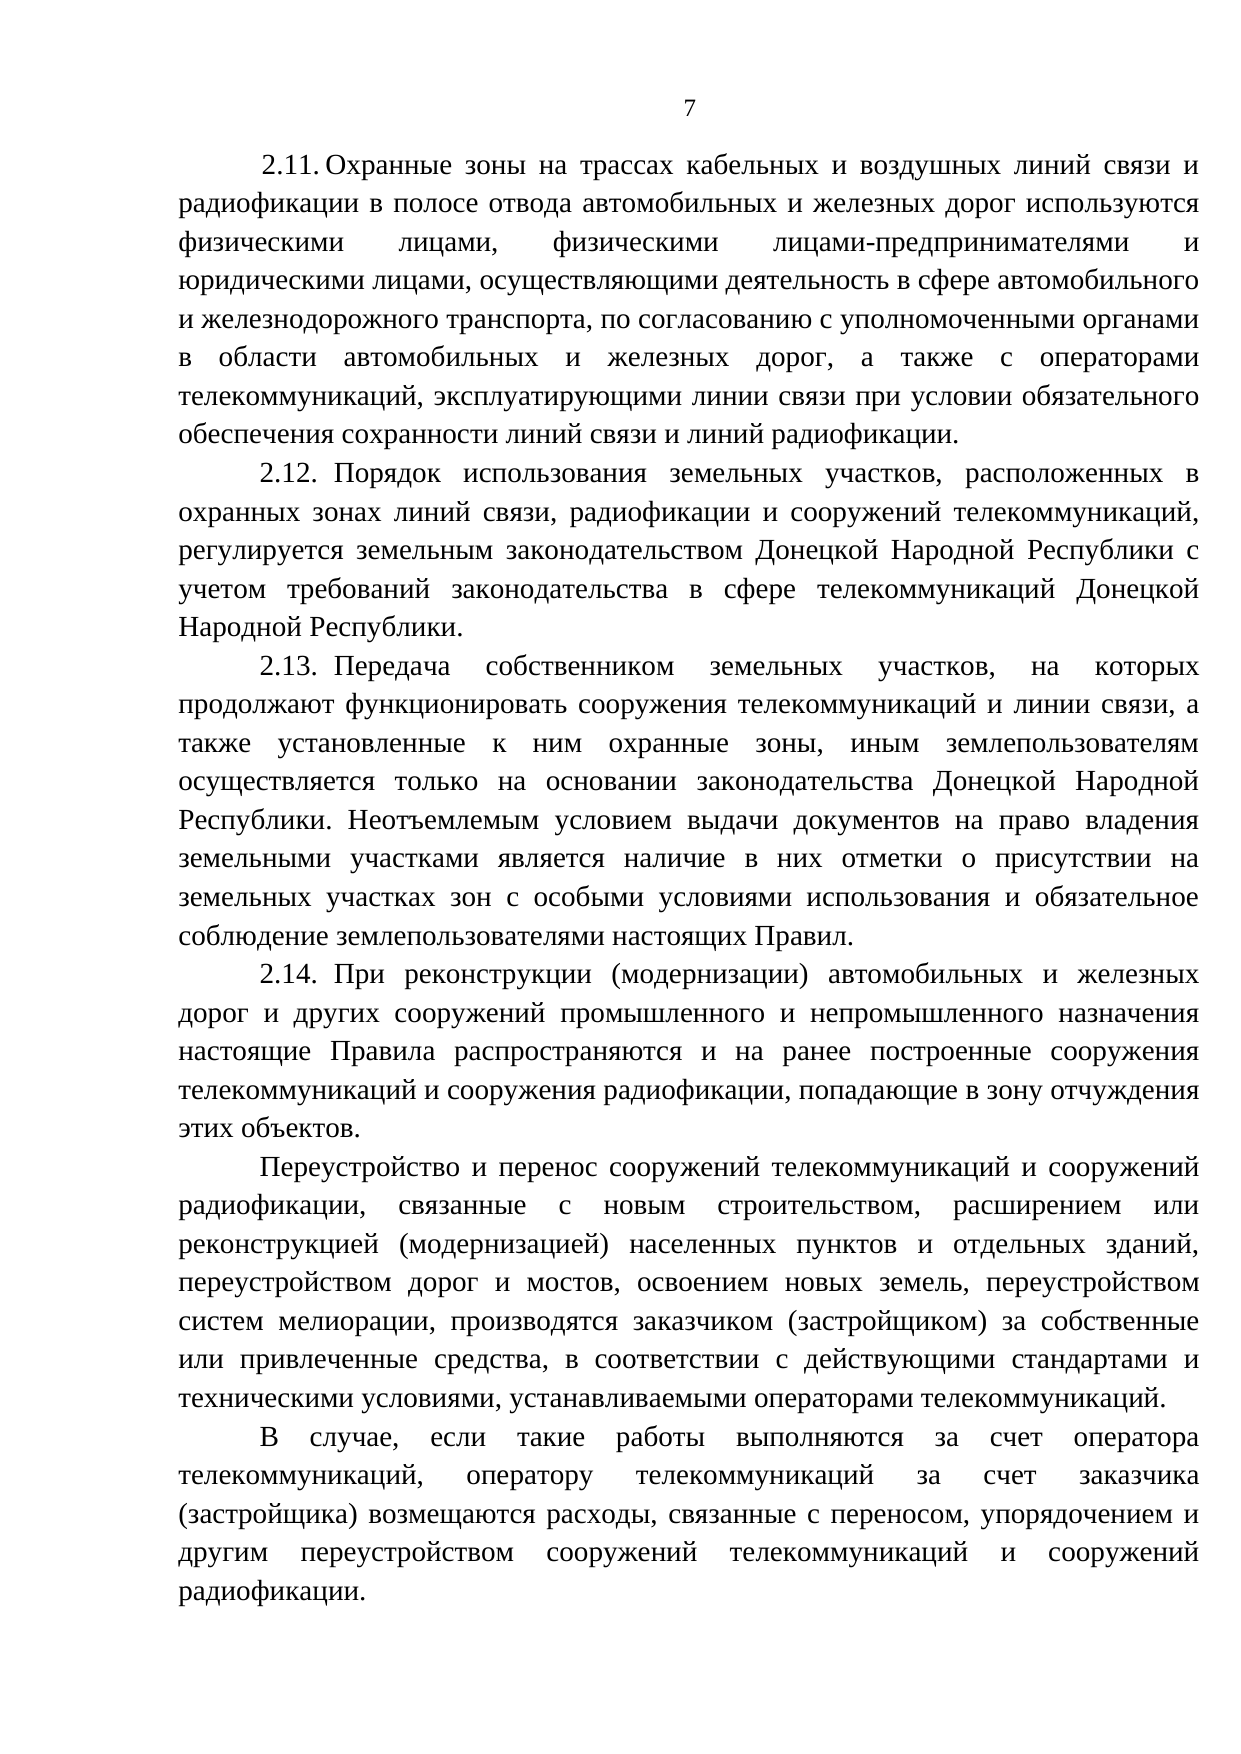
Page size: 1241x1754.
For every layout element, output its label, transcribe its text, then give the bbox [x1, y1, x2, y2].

list Передача собственником земельных участков, на которых продолжают функционировать сооружения телекоммуникаций и линии связи, а также установленные к ним охранные зоны, иным землепользователям осуществляется только на основании законодательства Донецкой Народной Республики. Неотъемлемым условием выдачи документов на право владения земельными участками является наличие в них отметки о присутствии на земельных участках зон с особыми условиями использования и обязательное соблюдение землепользователями настоящих Правил. [178, 648, 1200, 951]
text В случае, если такие работы выполняются за счет оператора телекоммуникаций, оператору телекоммуникаций за счет заказчика (застройщика) возмещаются расходы, связанные с переносом, упорядочением и другим переустройством сооружений телекоммуникаций и сооружений радиофикации. [178, 1419, 1200, 1606]
list Охранные зоны на трассах кабельных и воздушных линий связи и радиофикации в полосе отвода автомобильных и железных дорог используются физическими лицами, физическими лицами-предпринимателями и юридическими лицами, осуществляющими деятельность в сфере автомобильного и железнодорожного транспорта, по согласованию с уполномоченными органами в области автомобильных и железных дорог, а также с операторами телекоммуникаций, эксплуатирующими линии связи при условии обязательного обеспечения сохранности линий связи и линий радиофикации. [178, 147, 1200, 450]
list Порядок использования земельных участков, расположенных в охранных зонах линий связи, радиофикации и сооружений телекоммуникаций, регулируется земельным законодательством Донецкой Народной Республики с учетом требований законодательства в сфере телекоммуникаций Донецкой Народной Республики. [178, 455, 1200, 643]
list При реконструкции (модернизации) автомобильных и железных дорог и других сооружений промышленного и непромышленного назначения настоящие Правила распространяются и на ранее построенные сооружения телекоммуникаций и сооружения радиофикации, попадающие в зону отчуждения этих объектов. [178, 956, 1200, 1144]
text Переустройство и перенос сооружений телекоммуникаций и сооружений радиофикации, связанные с новым строительством, расширением или реконструкцией (модернизацией) населенных пунктов и отдельных зданий, переустройством дорог и мостов, освоением новых земель, переустройством систем мелиорации, производятся заказчиком (застройщиком) за собственные или привлеченные средства, в соответствии с действующими стандартами и техническими условиями, устанавливаемыми операторами телекоммуникаций. [178, 1149, 1200, 1414]
